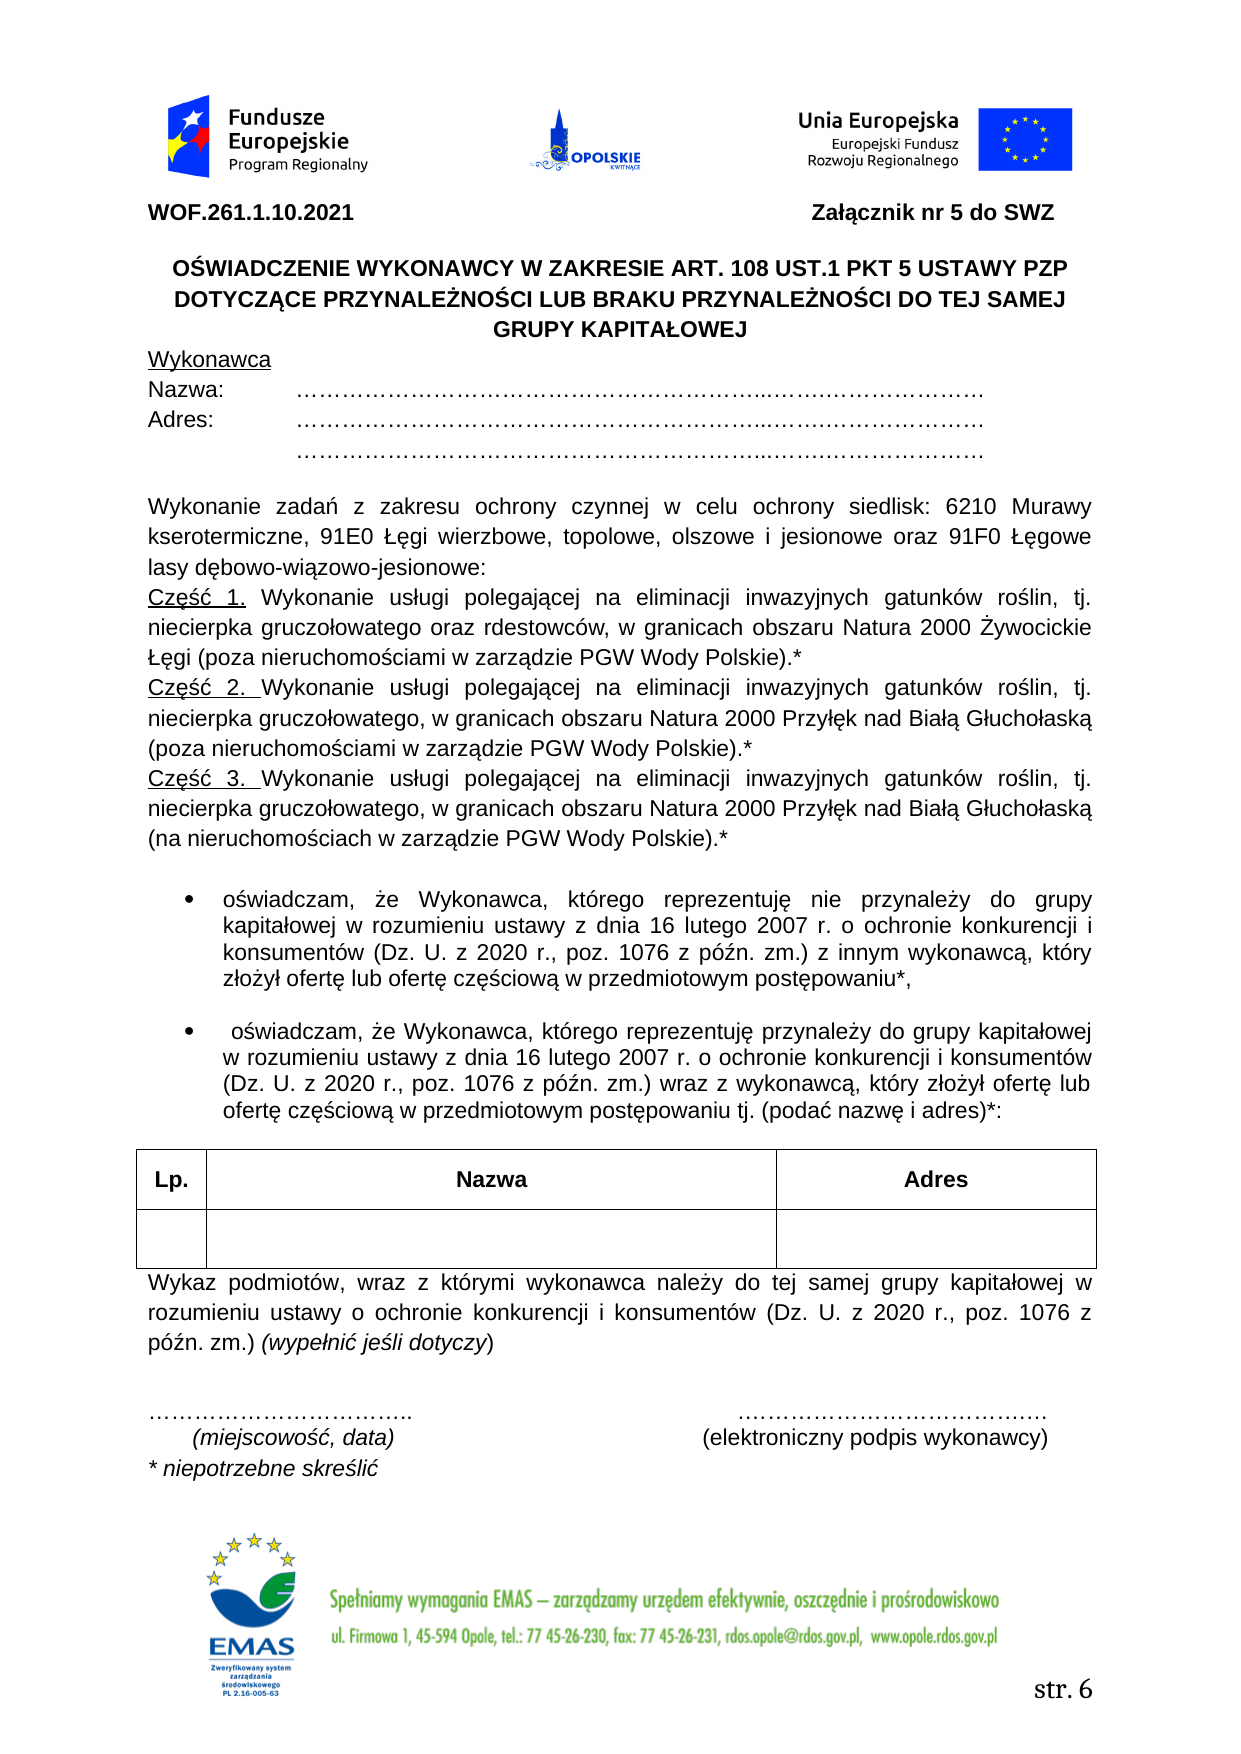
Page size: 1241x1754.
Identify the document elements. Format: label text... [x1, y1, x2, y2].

text Adres: ……………………………………………………...…….………………… [148, 406, 1093, 433]
text (miejscowość, data) (elektroniczny podpis wykonawcy) [148, 1424, 1093, 1451]
picture [206, 1532, 1034, 1699]
table_cell [777, 1210, 1096, 1267]
text Część 3. Wykonanie usługi polegającej na eliminacji inwazyjnych gatunków roślin, tj. niecierpka gruczołowatego, w granicach obszaru Natura 2000 Przyłęk nad Białą Głuchołaską (na nieruchomościach w zarządzie PGW Wody Polskie).* [148, 765, 1093, 852]
text Nazwa: ……………………………………………………...…….………………… [148, 376, 1093, 402]
text Część 2. Wykonanie usługi polegającej na eliminacji inwazyjnych gatunków roślin, tj. niecierpka gruczołowatego, w granicach obszaru Natura 2000 Przyłęk nad Białą Głuchołaską (poza nieruchomościami w zarządzie PGW Wody Polskie).* [148, 674, 1093, 761]
table_cell [207, 1210, 776, 1267]
text ……………………………………………………...…….………………… [221, 437, 1093, 463]
list oświadczam, że Wykonawca, którego reprezentuję nie przynależy do grupy kapitałowej w rozumieniu ustawy z dnia 16 lutego 2007 r. o ochronie konkurencji i konsumentów (Dz. U. z 2020 r., poz. 1076 z późn. zm.) z innym wykonawcą, który złożył ofertę lub ofertę częściową w przedmiotowym postępowaniu*, [185, 886, 1093, 991]
text Wykonawca [148, 346, 1093, 372]
text WOF.261.1.10.2021 Załącznik nr 5 do SWZ [148, 199, 1093, 225]
text Wykaz podmiotów, wraz z którymi wykonawca należy do tej samej grupy kapitałowej w rozumieniu ustawy o ochronie konkurencji i konsumentów (Dz. U. z 2020 r., poz. 1076 z późn. zm.) (wypełnić jeśli dotyczy) [148, 1269, 1093, 1355]
text …………………………….. .……………………………….… [148, 1398, 1093, 1424]
text Wykonanie zadań z zakresu ochrony czynnej w celu ochrony siedlisk: 6210 Murawy kserotermiczne, 91E0 Łęgi wierzbowe, topolowe, olszowe i jesionowe oraz 91F0 Łęgowe lasy dębowo-wiązowo-jesionowe: [148, 493, 1093, 580]
table_header Adres [777, 1150, 1096, 1208]
text * niepotrzebne skreślić [148, 1454, 1093, 1481]
picture [147, 73, 1093, 199]
text Część 1. Wykonanie usługi polegającej na eliminacji inwazyjnych gatunków roślin, tj. niecierpka gruczołowatego oraz rdestowców, w granicach obszaru Natura 2000 Żywocickie Łęgi (poza nieruchomościami w zarządzie PGW Wody Polskie).* [148, 584, 1093, 671]
table_header Lp. [137, 1150, 206, 1208]
list oświadczam, że Wykonawca, którego reprezentuję przynależy do grupy kapitałowej w rozumieniu ustawy z dnia 16 lutego 2007 r. o ochronie konkurencji i konsumentów (Dz. U. z 2020 r., poz. 1076 z późn. zm.) wraz z wykonawcą, który złożył ofertę lub ofertę częściową w przedmiotowym postępowaniu tj. (podać nazwę i adres)*: [185, 1018, 1093, 1123]
table_header Nazwa [207, 1150, 776, 1208]
table_cell [137, 1210, 206, 1267]
text OŚWIADCZENIE WYKONAWCY W ZAKRESIE ART. 108 UST.1 PKT 5 USTAWY PZP DOTYCZĄCE PRZYNALEŻNOŚCI LUB BRAKU PRZYNALEŻNOŚCI DO TEJ SAMEJ GRUPY KAPITAŁOWEJ [148, 255, 1093, 342]
